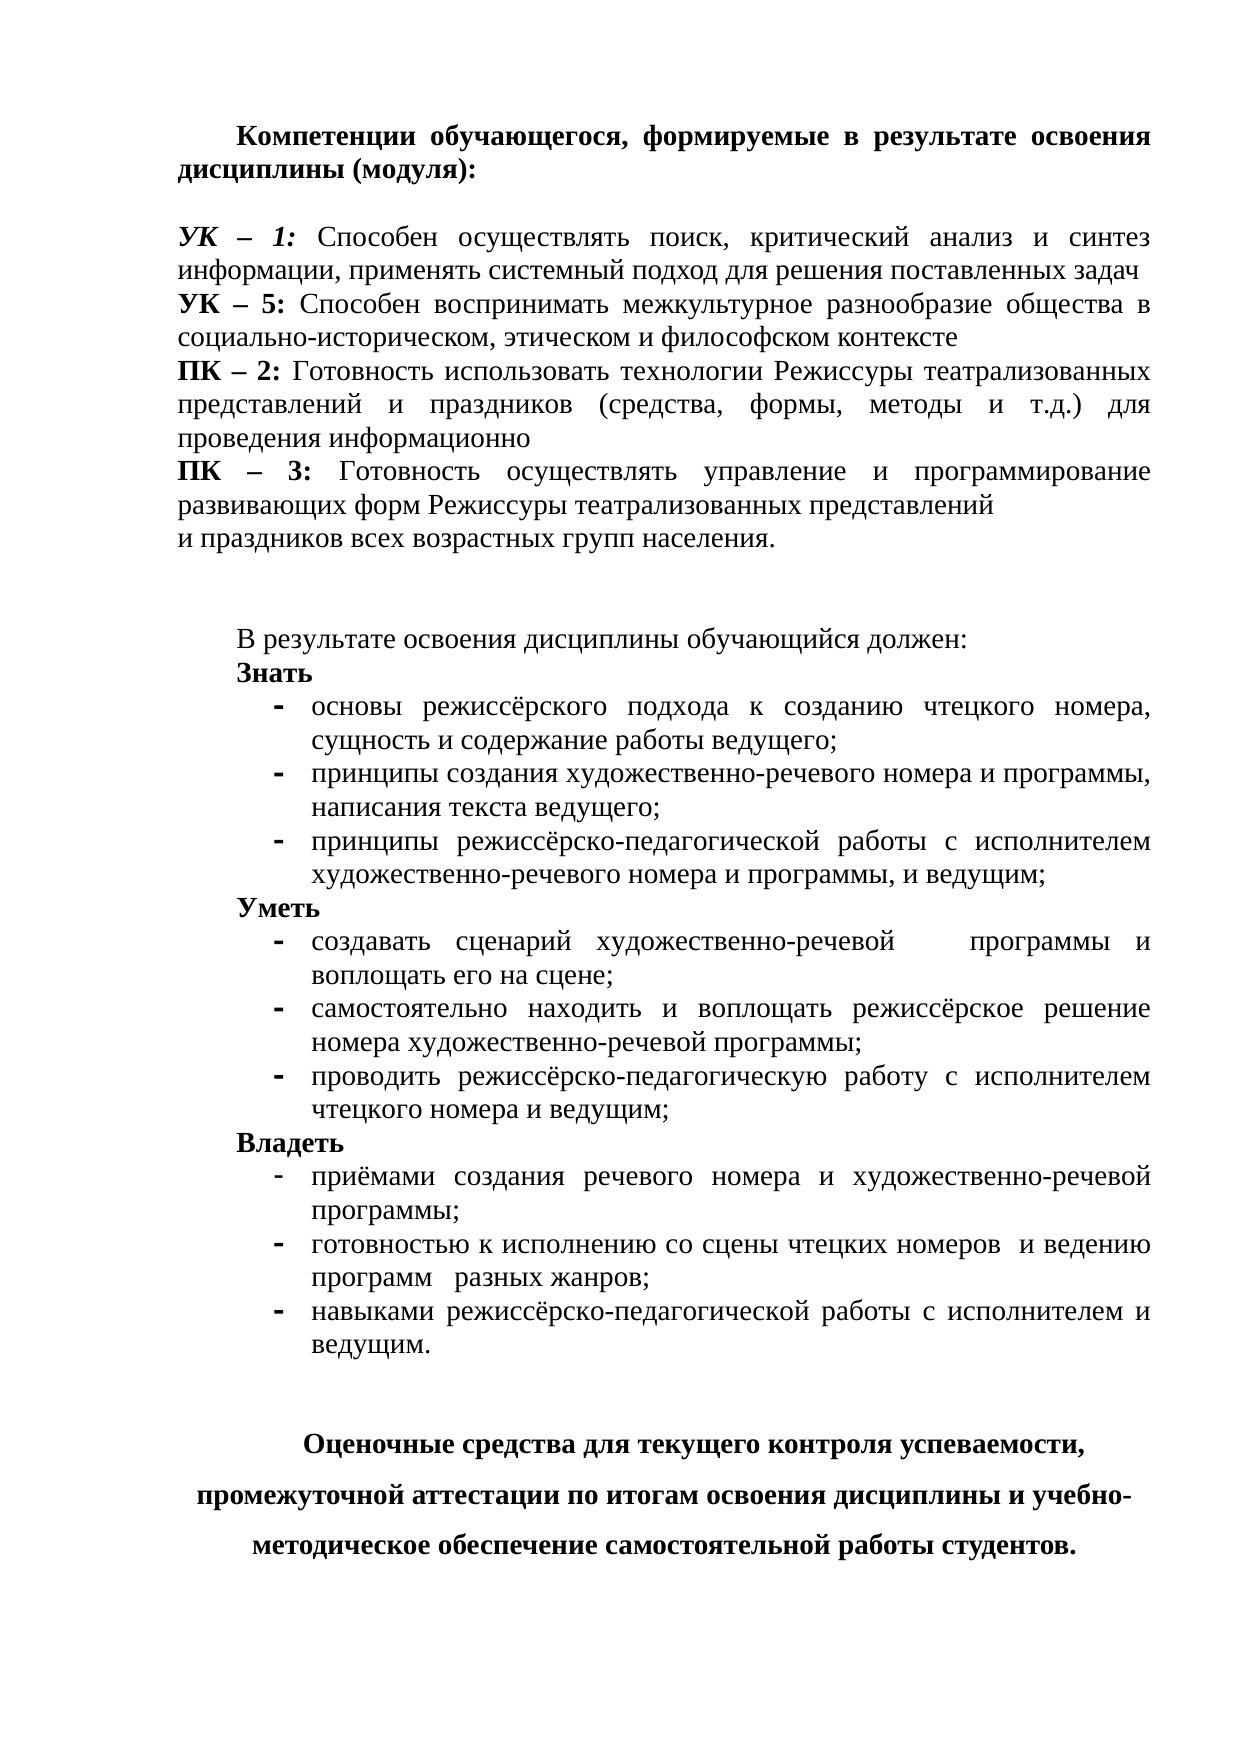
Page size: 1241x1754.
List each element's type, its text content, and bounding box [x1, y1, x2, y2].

text УК – 1: Способен осуществлять поиск, критический анализ и синтез информации, применять системный подход для решения поставленных задач [177, 219, 1152, 286]
list принципы создания художественно-речевого номера и программы, написания текста ведущего; [274, 756, 1152, 823]
text Уметь [177, 890, 1152, 923]
text Оценочные средства для текущего контроля успеваемости, промежуточной аттестации по итогам освоения дисциплины и учебно-методическое обеспечение самостоятельной работы студентов. [177, 1427, 1152, 1561]
list самостоятельно находить и воплощать режиссёрское решение номера художественно-речевой программы; [274, 991, 1152, 1058]
text УК – 5: Способен воспринимать межкультурное разнообразие общества в социально-историческом, этическом и философском контексте [177, 286, 1152, 353]
text и праздников всех возрастных групп населения. [177, 521, 1152, 554]
text Владеть [177, 1125, 1152, 1158]
text Компетенции обучающегося, формируемые в результате освоения дисциплины (модуля): [177, 118, 1152, 185]
list принципы режиссёрско-педагогической работы с исполнителем художественно-речевого номера и программы, и ведущим; [274, 823, 1152, 890]
text ПК – 2: Готовность использовать технологии Режиссуры театрализованных представлений и праздников (средства, формы, методы и т.д.) для проведения информационно [177, 353, 1152, 453]
list создавать сценарий художественно-речевой программы и воплощать его на сцене; [274, 923, 1152, 991]
list основы режиссёрского подхода к созданию чтецкого номера, сущность и содержание работы ведущего; [274, 688, 1152, 756]
list навыками режиссёрско-педагогической работы с исполнителем и ведущим. [274, 1293, 1152, 1360]
list готовностью к исполнению со сцены чтецких номеров и ведению программ разных жанров; [274, 1226, 1152, 1293]
list приёмами создания речевого номера и художественно-речевой программы; [274, 1158, 1152, 1226]
text ПК – 3: Готовность осуществлять управление и программирование развивающих форм Режиссуры театрализованных представлений [177, 453, 1152, 521]
text В результате освоения дисциплины обучающийся должен: [177, 621, 1152, 655]
list проводить режиссёрско-педагогическую работу с исполнителем чтецкого номера и ведущим; [274, 1058, 1152, 1125]
text Знать [177, 655, 1152, 688]
